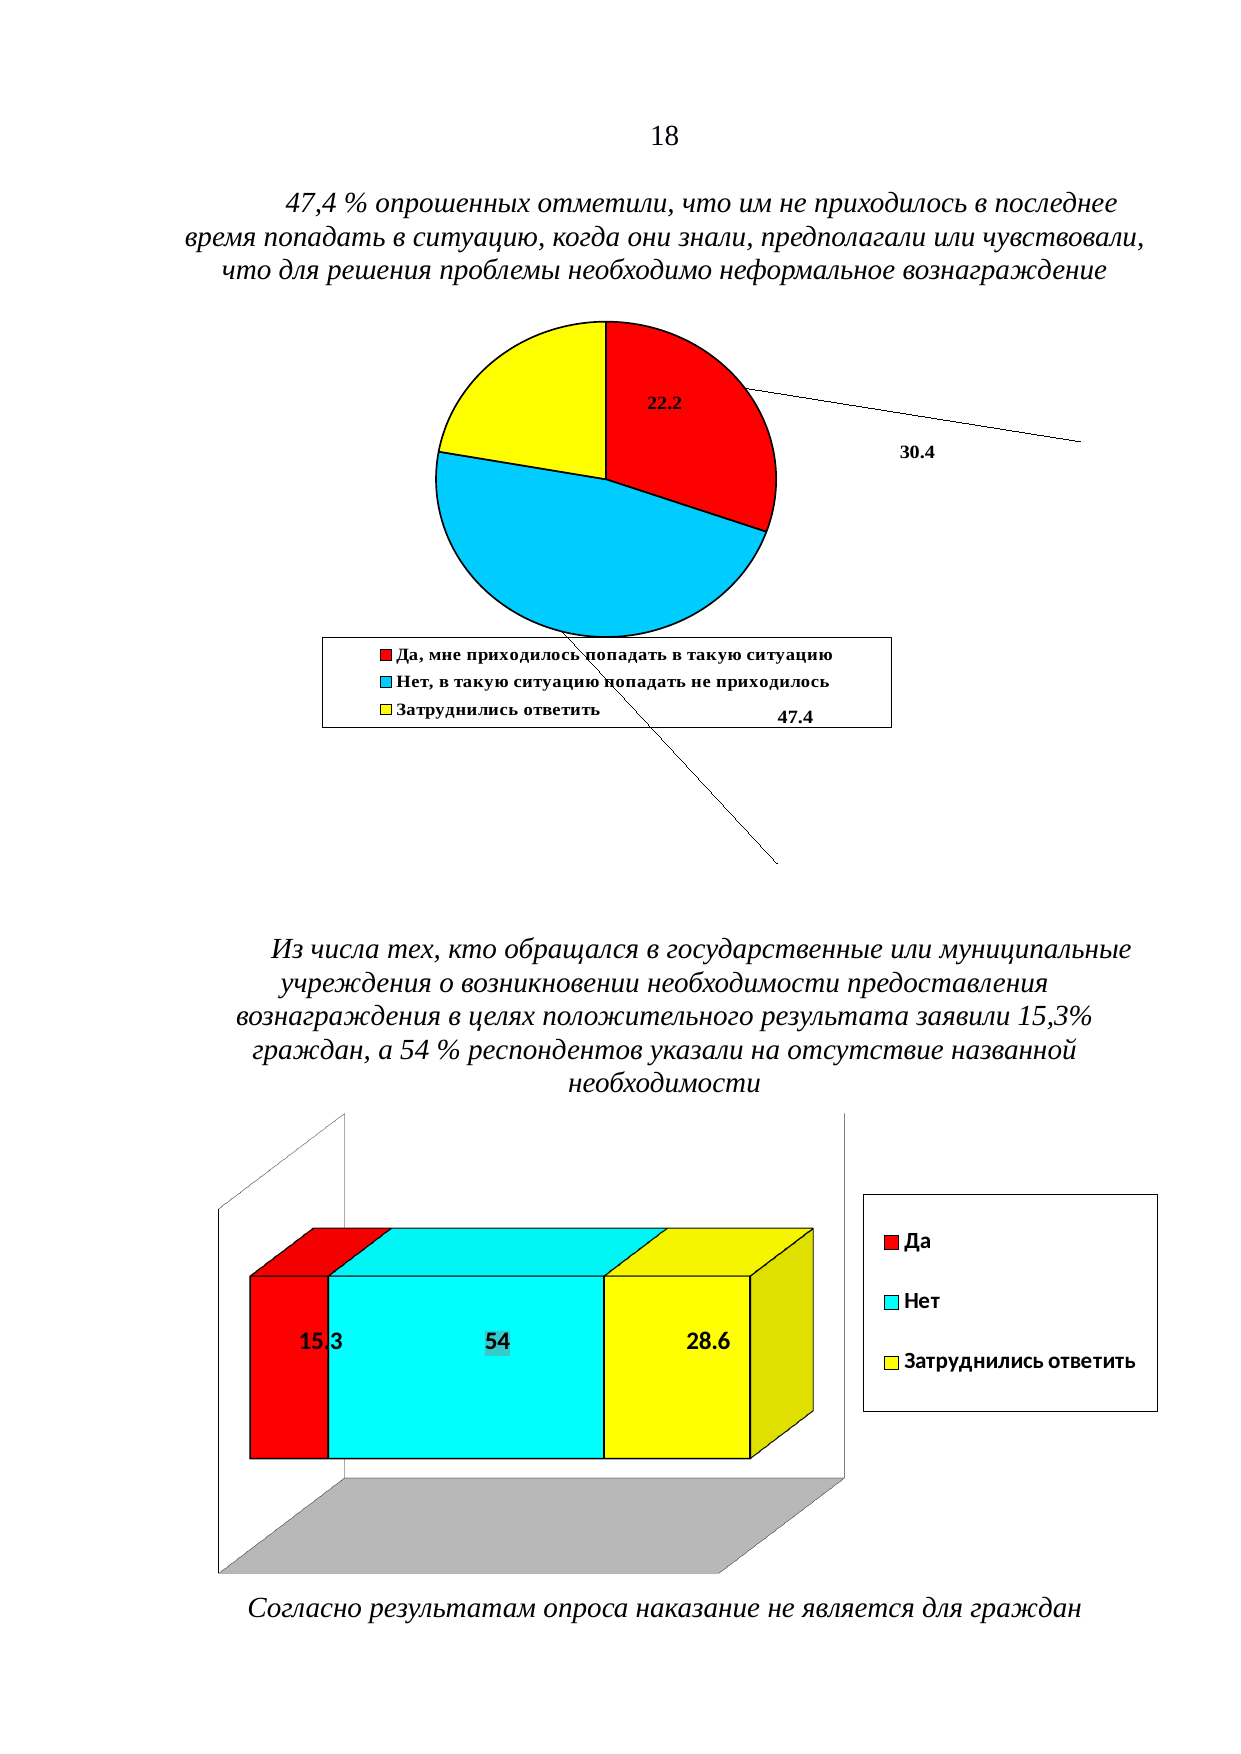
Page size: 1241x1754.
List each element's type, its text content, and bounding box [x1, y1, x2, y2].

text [177, 1590, 1152, 1623]
text 47,4 % опрошенных отметили, что им не приходилось в последнее время попадать в ситуацию, когда они знали, предполагали или чувствовали, что для решения проблемы необходимо неформальное вознаграждение [177, 185, 1152, 286]
text Из числа тех, кто обращался в государственные или муниципальные учреждения о возникновении необходимости предоставления вознаграждения в целях положительного результата заявили 15,3% граждан, а 54 % респондентов указали на отсутствие названной необходимости [177, 931, 1152, 1099]
